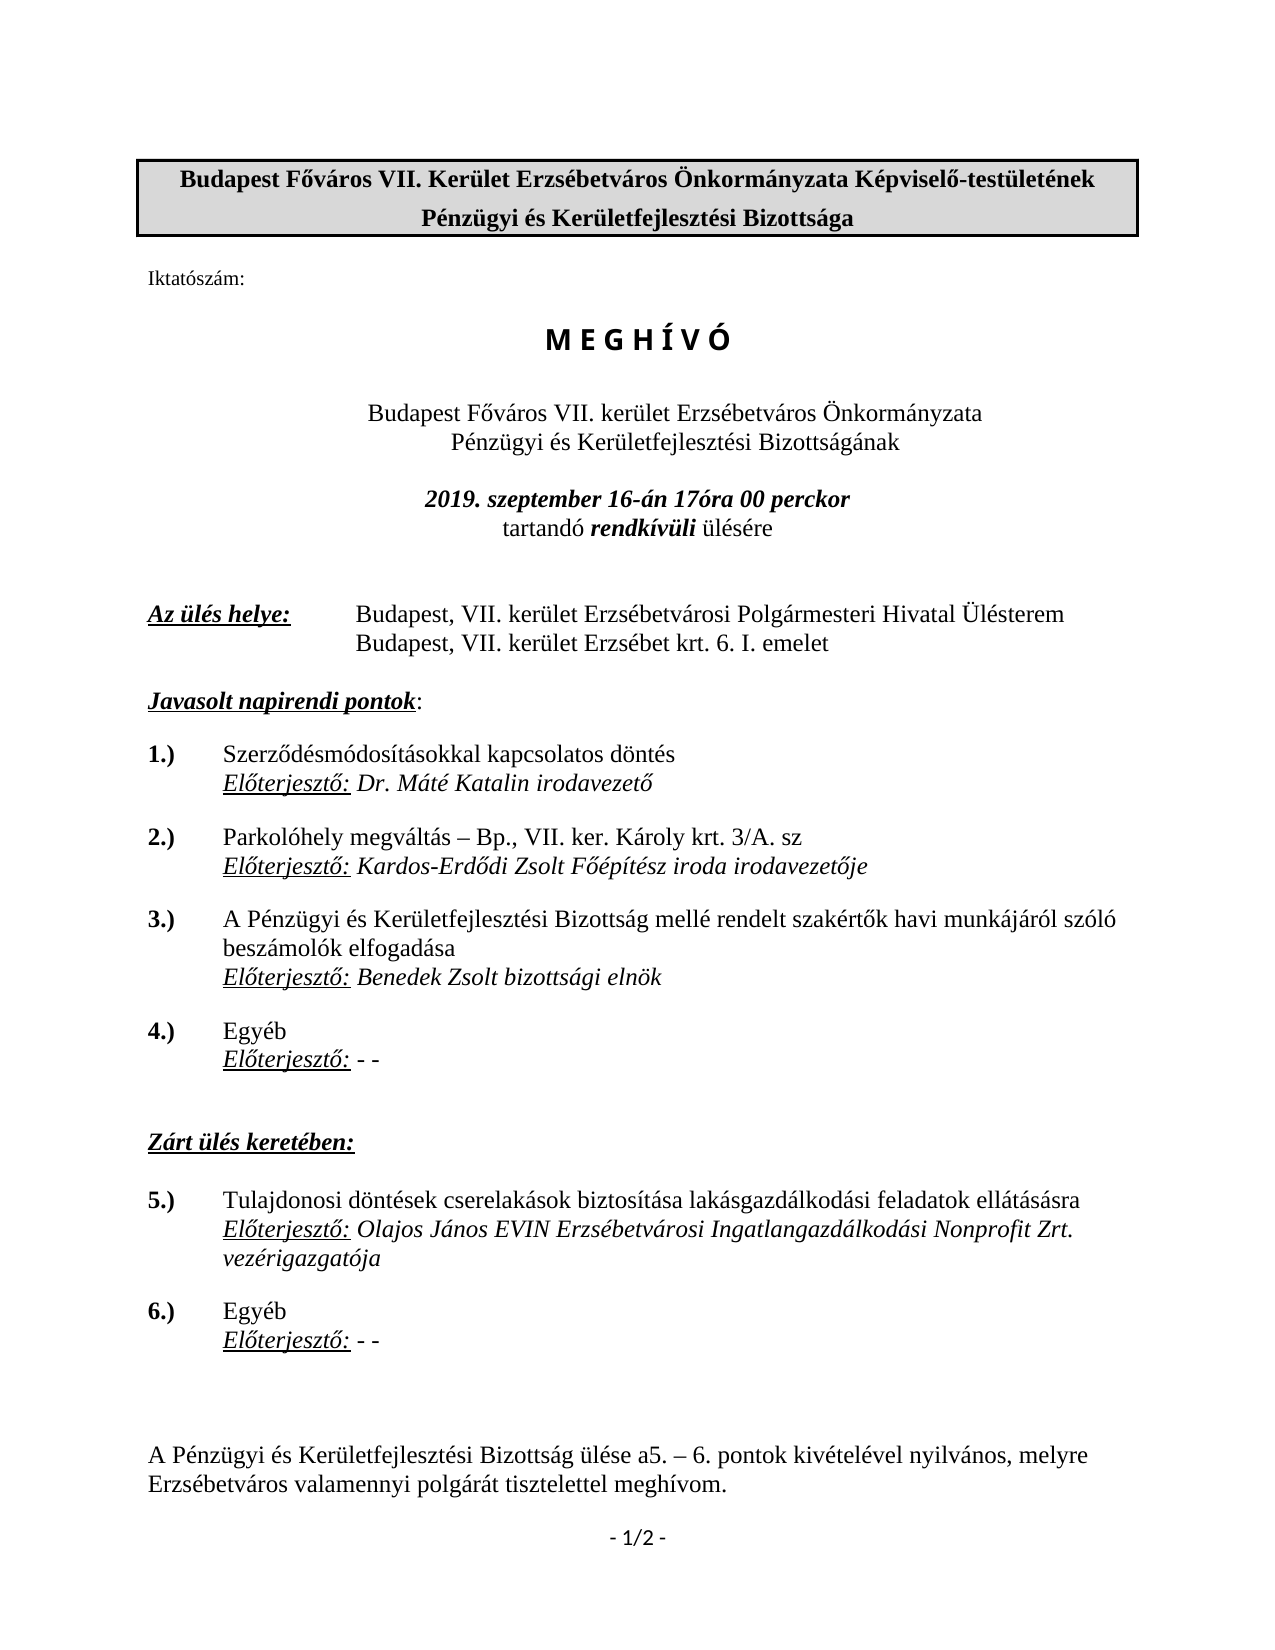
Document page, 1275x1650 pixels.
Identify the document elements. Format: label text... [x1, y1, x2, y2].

text 1.) Szerződésmódosításokkal kapcsolatos döntés Előterjesztő: Dr. Máté Katalin irodavezető [148, 739, 1127, 797]
text Budapest Főváros VII. kerület Erzsébetváros Önkormányzata Pénzügyi és Kerületfejlesztési Bizottságának [223, 398, 1127, 456]
text Budapest Főváros VII. Kerület Erzsébetváros Önkormányzata Képviselő-testületének [139, 162, 1136, 192]
text Javasolt napirendi pontok: [148, 686, 1127, 714]
text Zárt ülés keretében: [148, 1127, 1127, 1156]
text 5.) Tulajdonosi döntések cserelakások biztosítása lakásgazdálkodási feladatok ellátásásra Előterjesztő: Olajos János EVIN Erzsébetvárosi Ingatlangazdálkodási Nonprofit Zrt. vezérigazgatója [148, 1185, 1127, 1271]
text 6.) Egyéb Előterjesztő: - - [148, 1296, 1127, 1354]
text Iktatószám: [148, 266, 1127, 290]
text 2.) Parkolóhely megváltás – Bp., VII. ker. Károly krt. 3/A. sz Előterjesztő: Kardos-Erdődi Zsolt Főépítész iroda irodavezetője [148, 822, 1127, 879]
text M E G H Í V Ó [148, 319, 1127, 359]
text 2019. szeptember 16-án 17óra 00 perckor tartandó rendkívüli ülésére [148, 484, 1127, 542]
text Az ülés helye: Budapest, VII. kerület Erzsébetvárosi Polgármesteri Hivatal Ülésterem Budapest, VII. kerület Erzsébet krt. 6. I. emelet [148, 599, 1127, 657]
text Pénzügyi és Kerületfejlesztési Bizottsága [139, 198, 1136, 234]
text 3.) A Pénzügyi és Kerületfejlesztési Bizottság mellé rendelt szakértők havi munkájáról szóló beszámolók elfogadása Előterjesztő: Benedek Zsolt bizottsági elnök [148, 904, 1127, 991]
text A Pénzügyi és Kerületfejlesztési Bizottság ülése a5. – 6. pontok kivételével nyilvános, melyre Erzsébetváros valamennyi polgárát tisztelettel meghívom. [148, 1440, 1127, 1498]
text 4.) Egyéb Előterjesztő: - - [148, 1016, 1127, 1073]
